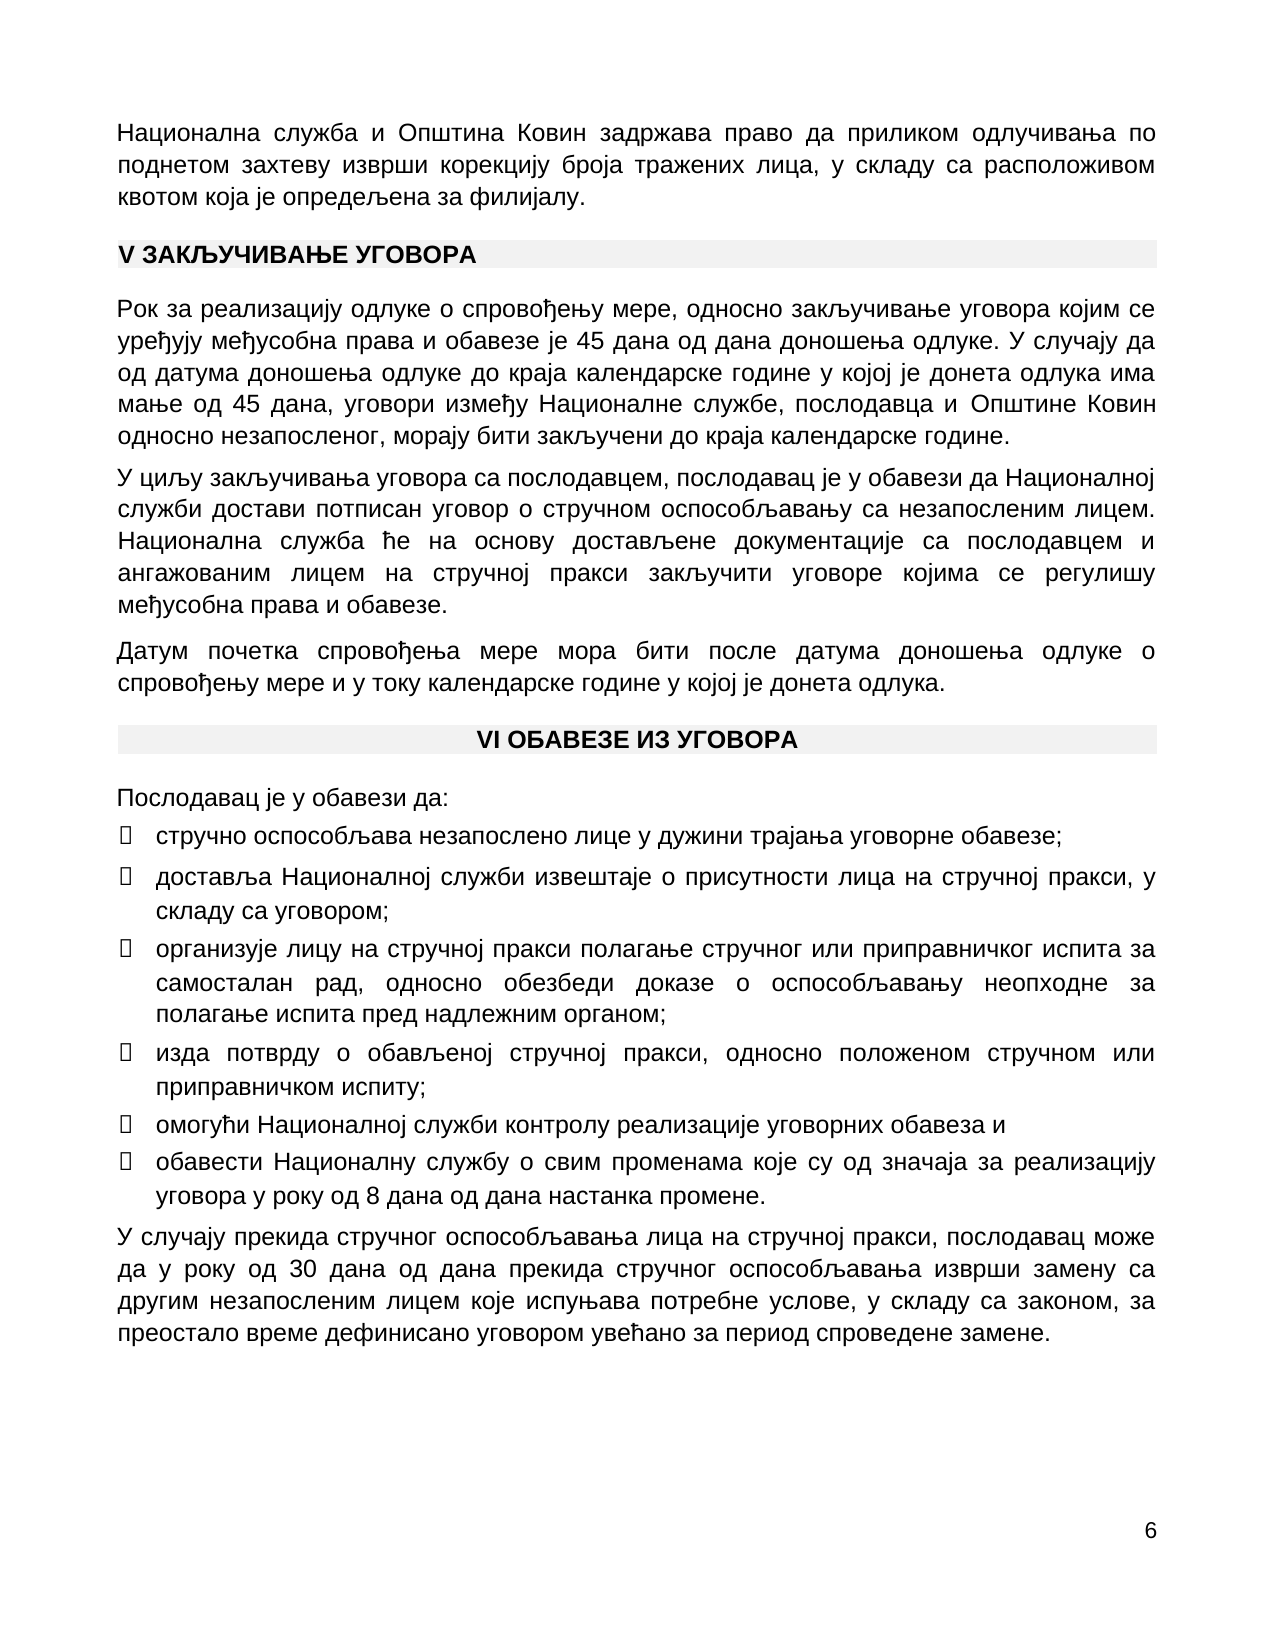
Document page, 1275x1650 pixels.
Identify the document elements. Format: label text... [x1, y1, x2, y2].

list омогући Националној служби контролу реализације уговорних обавеза и [118, 1106, 1157, 1140]
list доставља Националној служби извештаје о присутности лица на стручној пракси, у складу са уговором; [118, 858, 1157, 924]
list изда потврду о обављеној стручној пракси, односно положеном стручном или приправничком испиту; [118, 1034, 1157, 1100]
list организује лицу на стручној пракси полагање стручног или приправничког испита за самосталан рад, односно обезбеди доказе о оспособљавању неопходне за полагање испита пред надлежним органом; [118, 930, 1157, 1028]
list стручно оспособљава незапослено лице у дужини трајања уговорне обавезе; [118, 818, 1157, 852]
list обавести Националну службу о свим променама које су од значаја за реализацију уговора у року од 8 дана од дана настанка промене. [118, 1144, 1157, 1210]
text Национална служба и Општина Ковин задржава право да приликом одлучивања по поднетом захтеву изврши корекцију броја тражених лица, у складу са расположивом квотом која је опредељена за филијалу. [116, 118, 1157, 211]
text Датум почетка спровођења мере мора бити после датума доношења одлуке о спровођењу мере и у току календарске године у којој је донета одлука. [116, 636, 1157, 696]
text У случају прекида стручног оспособљавања лица на стручној пракси, послодавац може да у року од 30 дана од дана прекида стручног оспособљавања изврши замену са другим незапосленим лицем које испуњава потребне услове, у складу са законом, за преостало време дефинисано уговором увећано за период спроведене замене. [116, 1222, 1157, 1346]
subtitle ОБАВЕЗЕ ИЗ УГОВОРА [118, 725, 1157, 754]
text Послодавац је у обавези да: [116, 783, 1157, 812]
subtitle ЗАКЉУЧИВАЊЕ УГОВОРА [118, 240, 1157, 268]
text Рок за реализацију одлуке о спровођењу мере, односно закључивање уговора којим се уређују међусобна права и обавезе је 45 дана од дана доношења одлуке. У случају да од датума доношења одлуке до краја календарске године у којој је донета одлука има мање од 45 дана, уговори између Националне службе, послодавца и Општине Ковин односно незапосленог, морају бити закључени до краја календарске године. [116, 294, 1157, 450]
text У циљу закључивања уговора са послодавцем, послодавац је у обавези да Националној служби достави потписан уговор о стручном оспособљавању са незапосленим лицем. Национална служба ће на основу достављене документације са послодавцем и ангажованим лицем на стручној пракси закључити уговоре којима се регулишу међусобна права и обавезе. [116, 463, 1157, 619]
